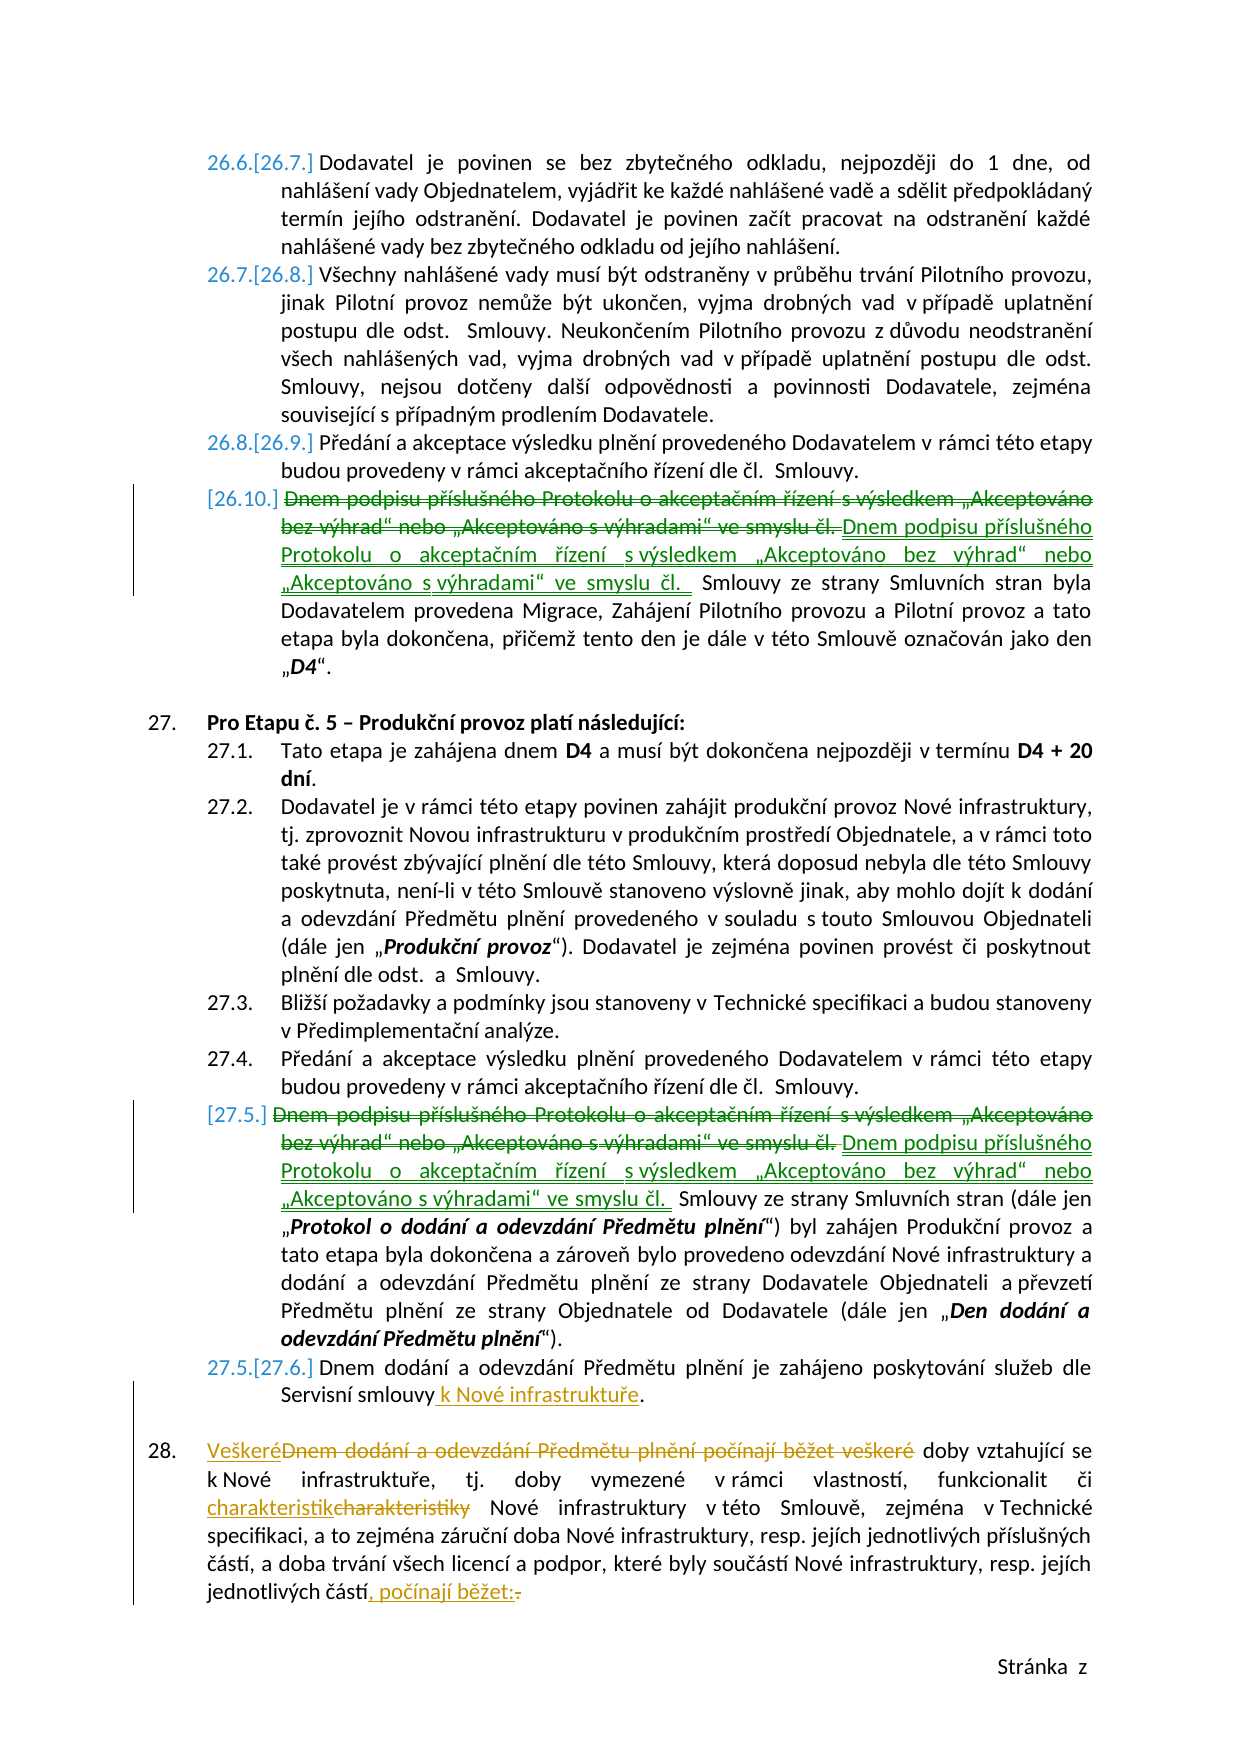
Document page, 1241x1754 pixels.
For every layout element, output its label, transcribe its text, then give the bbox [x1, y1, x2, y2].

list Dodavatel je povinen se bez zbytečného odkladu, nejpozději do 1 dne, od nahlášení vady Objednatelem, vyjádřit ke každé nahlášené vadě a sdělit předpokládaný termín jejího odstranění. Dodavatel je povinen začít pracovat na odstranění každé nahlášené vady bez zbytečného odkladu od jejího nahlášení. [207, 148, 1092, 260]
list Smlouvy ze strany Smluvních stran (dále jen „Protokol o dodání a odevzdání Předmětu plnění“) byl zahájen Produkční provoz a tato etapa byla dokončena a zároveň bylo provedeno odevzdání Nové infrastruktury a dodání a odevzdání Předmětu plnění ze strany Dodavatele Objednateli a převzetí Předmětu plnění ze strany Objednatele od Dodavatele (dále jen „Den dodání a odevzdání Předmětu plnění“). [207, 1100, 1092, 1353]
list Smlouvy ze strany Smluvních stran byla Dodavatelem provedena Migrace, Zahájení Pilotního provozu a Pilotní provoz a tato etapa byla dokončena, přičemž tento den je dále v této Smlouvě označován jako den „D4“. [207, 484, 1092, 680]
list doby vztahující se k Nové infrastruktuře, tj. doby vymezené v rámci vlastností, funkcionalit či Nové infrastruktury v této Smlouvě, zejména v Technické specifikaci, a to zejména záruční doba Nové infrastruktury, resp. jejích jednotlivých příslušných částí, a doba trvání všech licencí a podpor, které byly součástí Nové infrastruktury, resp. jejích jednotlivých částí [148, 1437, 1092, 1605]
list Všechny nahlášené vady musí být odstraněny v průběhu trvání Pilotního provozu, jinak Pilotní provoz nemůže být ukončen, vyjma drobných vad v případě uplatnění postupu dle odst. .5 Smlouvy. Neukončením Pilotního provozu z důvodu neodstranění všech nahlášených vad, vyjma drobných vad v případě uplatnění postupu dle odst. .5 Smlouvy, nejsou dotčeny další odpovědnosti a povinnosti Dodavatele, zejména související s případným prodlením Dodavatele. [207, 260, 1092, 428]
list Předání a akceptace výsledku plnění provedeného Dodavatelem v rámci této etapy budou provedeny v rámci akceptačního řízení dle čl. Smlouvy. [207, 1044, 1092, 1100]
list Dodavatel je v rámci této etapy povinen zahájit produkční provoz Nové infrastruktury, tj. zprovoznit Novou infrastrukturu v produkčním prostředí Objednatele, a v rámci toto také provést zbývající plnění dle této Smlouvy, která doposud nebyla dle této Smlouvy poskytnuta, není-li v této Smlouvě stanoveno výslovně jinak, aby mohlo dojít k dodání a odevzdání Předmětu plnění provedeného v souladu s touto Smlouvou Objednateli (dále jen „Produkční provoz“). Dodavatel je zejména povinen provést či poskytnout plnění dle odst. 13.10 a 13.11 Smlouvy. [207, 792, 1092, 988]
list Dnem dodání a odevzdání Předmětu plnění je zahájeno poskytování služeb dle Servisní smlouvy. [207, 1353, 1092, 1409]
list Pro Etapu č. 5 – Produkční provoz platí následující: [148, 708, 1092, 736]
list Bližší požadavky a podmínky jsou stanoveny v Technické specifikaci a budou stanoveny v Předimplementační analýze. [207, 988, 1092, 1044]
list Předání a akceptace výsledku plnění provedeného Dodavatelem v rámci této etapy budou provedeny v rámci akceptačního řízení dle čl. Smlouvy. [207, 428, 1092, 484]
list Tato etapa je zahájena dnem D4 a musí být dokončena nejpozději v termínu D4 + 20 dní. [207, 736, 1092, 792]
